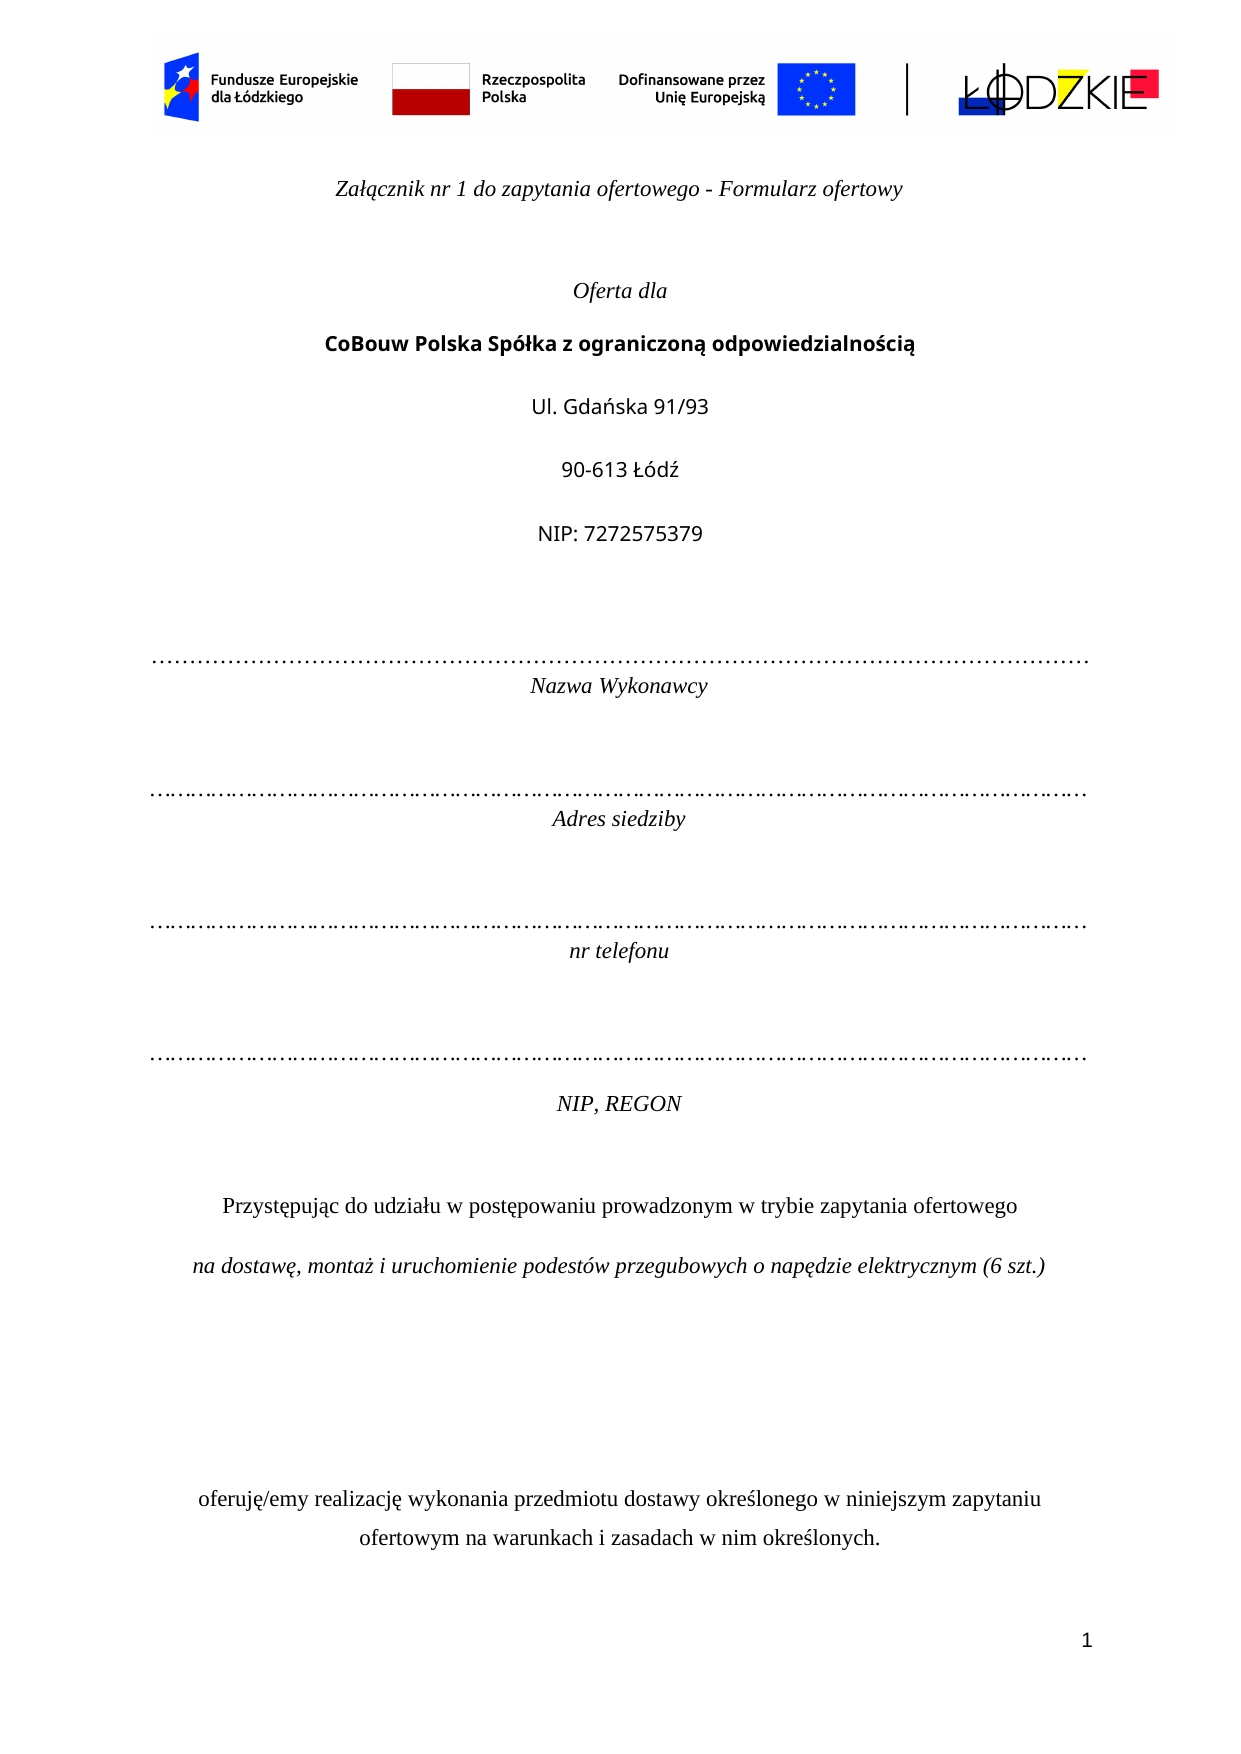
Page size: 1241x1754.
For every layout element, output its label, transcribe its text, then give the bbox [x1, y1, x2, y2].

text NIP, REGON [148, 1090, 1093, 1117]
text …………………………………………………………………………………………………………………………Adres siedziby [148, 774, 1093, 831]
text 90-613 Łódź [148, 456, 1093, 484]
picture [147, 35, 1176, 139]
text ………………………………………………………………………………………………………………………… [148, 1039, 1093, 1066]
text Oferta dla [148, 278, 1093, 304]
text NIP: 7272575379 [148, 519, 1093, 547]
text Załącznik nr 1 do zapytania ofertowego - Formularz ofertowy [148, 176, 1093, 202]
text na dostawę, montaż i uruchomienie podestów przegubowych o napędzie elektrycznym (6 szt.) [148, 1253, 1093, 1279]
text Przystępując do udziału w postępowaniu prowadzonym w trybie zapytania ofertowego [148, 1192, 1093, 1219]
text oferuję/emy realizację wykonania przedmiotu dostawy określonego w niniejszym zapytaniu ofertowym na warunkach i zasadach w nim określonych. [148, 1484, 1093, 1550]
text CoBouw Polska Spółka z ograniczoną odpowiedzialnością [148, 329, 1093, 357]
text …………………………………………………………………………………………………………… Nazwa Wykonawcy [148, 642, 1093, 699]
text …………………………………………………………………………………………………………………………nr telefonu [148, 907, 1093, 963]
text Ul. Gdańska 91/93 [148, 392, 1093, 421]
